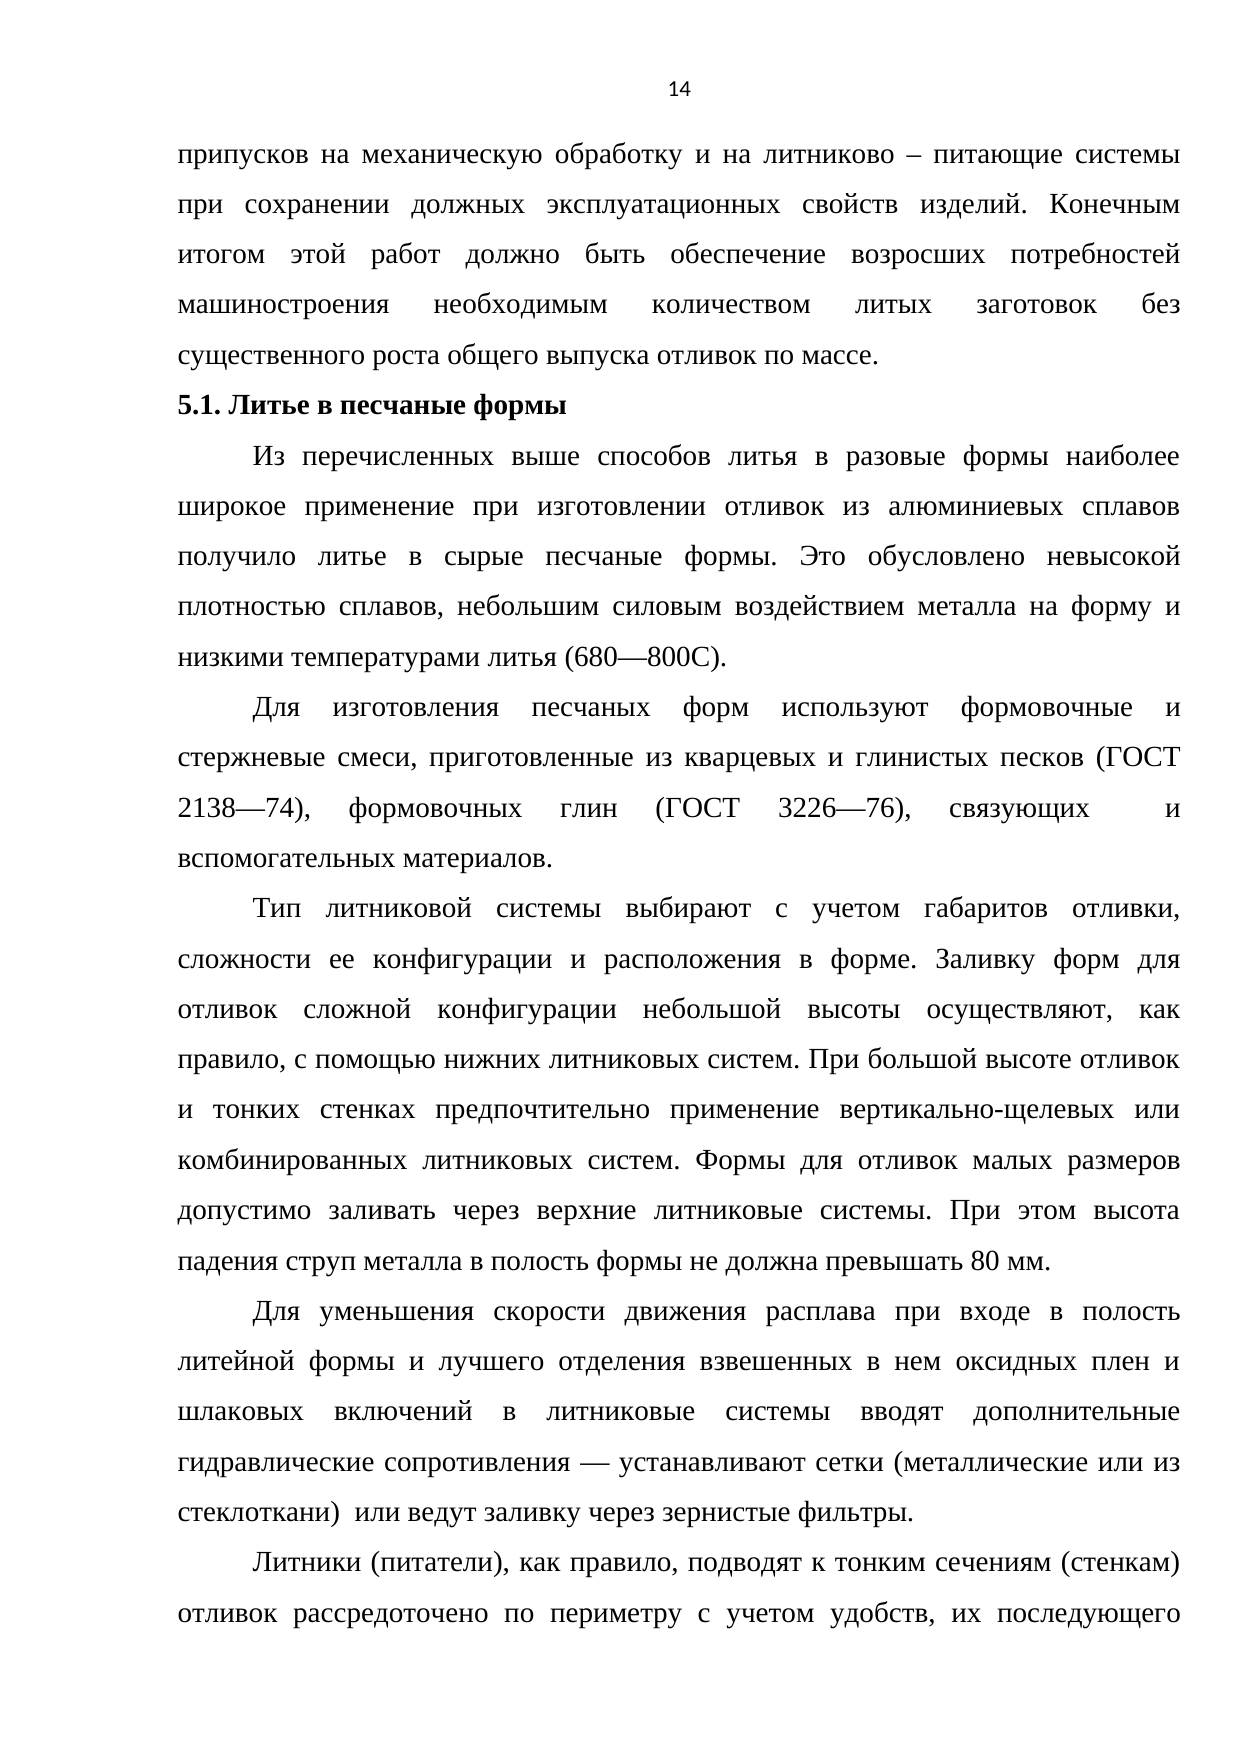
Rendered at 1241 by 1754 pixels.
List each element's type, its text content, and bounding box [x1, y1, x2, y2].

text 5.1. Литье в песчаные формы [177, 387, 1181, 421]
text Для уменьшения скорости движения расплава при входе в полость литейной формы и лучшего отделения взвешенных в нем оксидных плен и шлаковых включений в литниковые системы вводят дополнительные гидравлические сопротивления — устанавливают сетки (металлические или из стеклоткани) или ведут заливку через зернистые фильтры. [177, 1293, 1181, 1528]
text Из перечисленных выше способов литья в разовые формы наиболее широкое применение при изготовлении отливок из алюминиевых сплавов получило литье в сырые песчаные формы. Это обусловлено невысокой плотностью сплавов, небольшим силовым воздействием металла на форму и низкими температурами литья (680—800С). [177, 438, 1181, 672]
text Тип литниковой системы выбирают с учетом габаритов отливки, сложности ее конфигурации и расположения в форме. Заливку форм для отливок сложной конфигурации небольшой высоты осуществляют, как правило, с помощью нижних литниковых систем. При большой высоте отливок и тонких стенках предпочтительно применение вертикально-щелевых или комбинированных литниковых систем. Формы для отливок малых размеров допустимо заливать через верхние литниковые системы. При этом высота падения струп металла в полость формы не должна превышать 80 мм. [177, 890, 1181, 1276]
text Для изготовления песчаных форм используют формовочные и стержневые смеси, приготовленные из кварцевых и глинистых песков (ГОСТ 2138—74), формовочных глин (ГОСТ 3226—76), связующих и вспомогательных материалов. [177, 689, 1181, 874]
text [177, 1544, 1181, 1628]
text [177, 136, 1181, 371]
